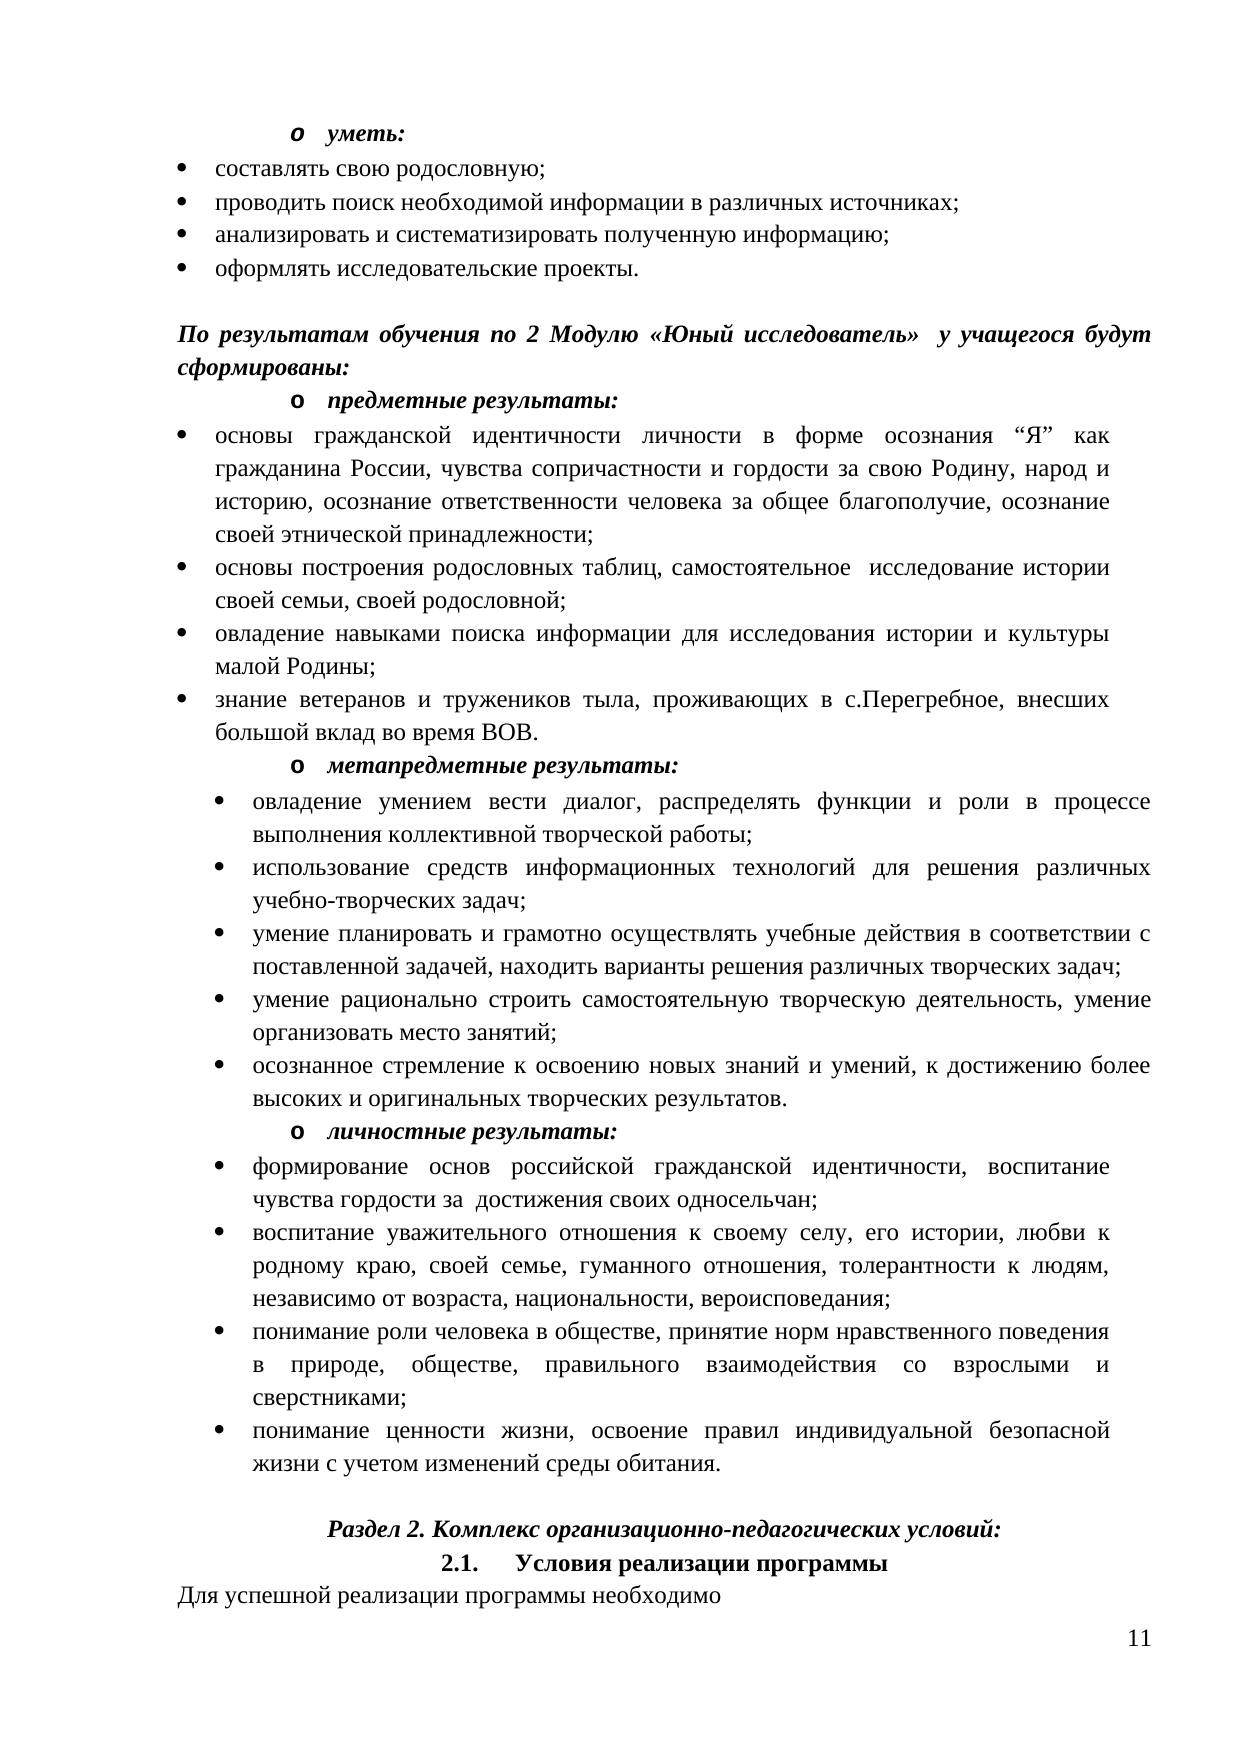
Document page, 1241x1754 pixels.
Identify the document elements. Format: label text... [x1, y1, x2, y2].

list основы гражданской идентичности личности в форме осознания “Я” как гражданина России, чувства сопричастности и гордости за свою Родину, народ и историю, осознание ответственности человека за общее благополучие, осознание своей этнической принадлежности; [177, 420, 1110, 548]
list осознанное стремление к освоению новых знаний и умений, к достижению более высоких и оригинальных творческих результатов. [215, 1050, 1152, 1112]
list овладение умением вести диалог, распределять функции и роли в процессе выполнения коллективной творческой работы; [215, 786, 1152, 847]
list уметь: [290, 118, 1152, 149]
list анализировать и систематизировать полученную информацию; [177, 219, 1152, 248]
list личностные результаты: [290, 1116, 1152, 1147]
list овладение навыками поиска информации для исследования истории и культуры малой Родины; [177, 618, 1110, 680]
list оформлять исследовательские проекты. [177, 253, 1152, 281]
list метапредметные результаты: [290, 750, 1152, 781]
list проводить поиск необходимой информации в различных источниках; [177, 187, 1152, 215]
list использование средств информационных технологий для решения различных учебно-творческих задач; [215, 852, 1152, 913]
list умение планировать и грамотно осуществлять учебные действия в соответствии с поставленной задачей, находить варианты решения различных творческих задач; [215, 918, 1152, 979]
text Раздел 2. Комплекс организационно-педагогических условий: [177, 1514, 1152, 1543]
text Для успешной реализации программы необходимо [177, 1581, 1152, 1609]
list основы построения родословных таблиц, самостоятельное исследование истории своей семьи, своей родословной; [177, 552, 1110, 614]
list формирование основ российской гражданской идентичности, воспитание чувства гордости за достижения своих односельчан; [215, 1151, 1110, 1213]
list Условия реализации программы [177, 1548, 1152, 1576]
list понимание ценности жизни, освоение правил индивидуальной безопасной жизни с учетом изменений среды обитания. [215, 1416, 1110, 1477]
list знание ветеранов и тружеников тыла, проживающих в с.Перегребное, внесших большой вклад во время ВОВ. [177, 684, 1110, 746]
list составлять свою родословную; [177, 153, 1152, 182]
list умение рационально строить самостоятельную творческую деятельность, умение организовать место занятий; [215, 984, 1152, 1046]
list воспитание уважительного отношения к своему селу, его истории, любви к родному краю, своей семье, гуманного отношения, толерантности к людям, независимо от возраста, национальности, вероисповедания; [215, 1217, 1110, 1312]
list понимание роли человека в обществе, принятие норм нравственного поведения в природе, обществе, правильного взаимодействия со взрослыми и сверстниками; [215, 1316, 1110, 1411]
text По результатам обучения по 2 Модулю «Юный исследователь» у учащегося будут сформированы: [177, 319, 1152, 380]
list предметные результаты: [290, 385, 1152, 416]
